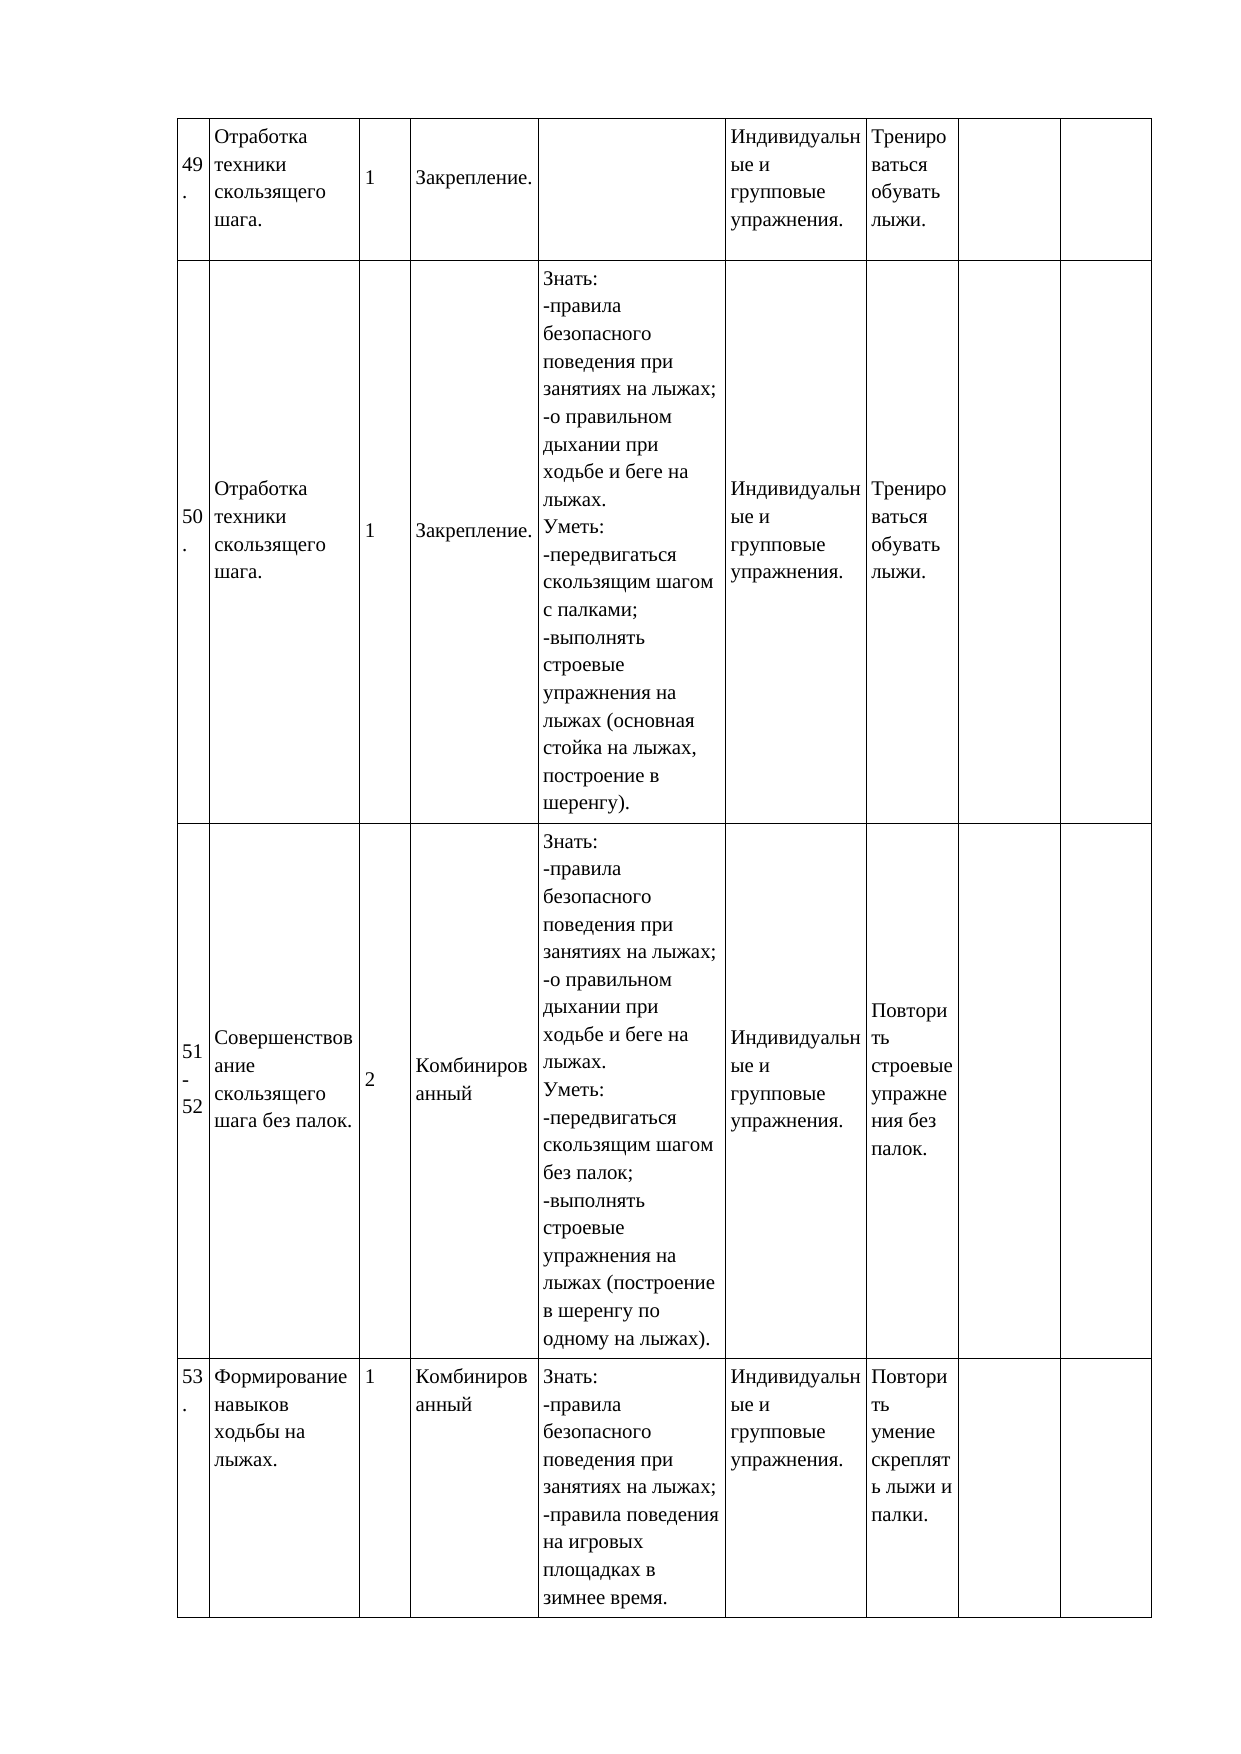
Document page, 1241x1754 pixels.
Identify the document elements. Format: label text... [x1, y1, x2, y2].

table_cell [1061, 261, 1151, 823]
table_cell Закрепление. [411, 119, 538, 260]
table_cell Закрепление. [411, 261, 538, 823]
table_cell Индивидуальные и групповые упражнения. [726, 261, 866, 823]
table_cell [867, 1359, 958, 1617]
table_cell 1 [360, 1359, 410, 1617]
table_cell Знать: -правила безопасного поведения при занятиях на лыжах; -о правильном дыхании при ходьбе и беге на лыжах. Уметь: -передвигаться скользящим шагом без палок; -выполнять строевые упражнения на лыжах (построение в шеренгу по одному на лыжах). [539, 824, 725, 1358]
table_cell Индивидуальные и групповые упражнения. [726, 824, 866, 1358]
table_cell Тренироваться обувать лыжи. [867, 261, 958, 823]
table_cell 2 [360, 824, 410, 1358]
table_cell Комбинированный [411, 824, 538, 1358]
table_cell 49. [178, 119, 209, 260]
table_cell 1 [360, 119, 410, 260]
table_cell [959, 824, 1060, 1358]
table_cell 50. [178, 261, 209, 823]
table_cell [539, 119, 725, 260]
table_cell [959, 261, 1060, 823]
table_cell [959, 1359, 1060, 1617]
table_cell Знать: -правила безопасного поведения при занятиях на лыжах; -о правильном дыхании при ходьбе и беге на лыжах. Уметь: -передвигаться скользящим шагом с палками; -выполнять строевые упражнения на лыжах (основная стойка на лыжах, построение в шеренгу). [539, 261, 725, 823]
table_cell Тренироваться обувать лыжи. [867, 119, 958, 260]
table_cell Отработка техники скользящего шага. [210, 119, 359, 260]
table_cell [726, 119, 866, 260]
table_cell Комбинированный [411, 1359, 538, 1617]
table_cell 1 [360, 261, 410, 823]
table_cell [539, 1359, 725, 1617]
table_cell Отработка техники скользящего шага. [210, 261, 359, 823]
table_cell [726, 1359, 866, 1617]
table_cell Повторить строевые упражнения без палок. [867, 824, 958, 1358]
table_cell [1061, 824, 1151, 1358]
table_cell [959, 119, 1060, 260]
table_cell [1061, 1359, 1151, 1617]
table_cell 53. [178, 1359, 209, 1617]
table_cell [1061, 119, 1151, 260]
table_cell 51-52 [178, 824, 209, 1358]
table_cell Совершенствование скользящего шага без палок. [210, 824, 359, 1358]
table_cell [210, 1359, 359, 1617]
